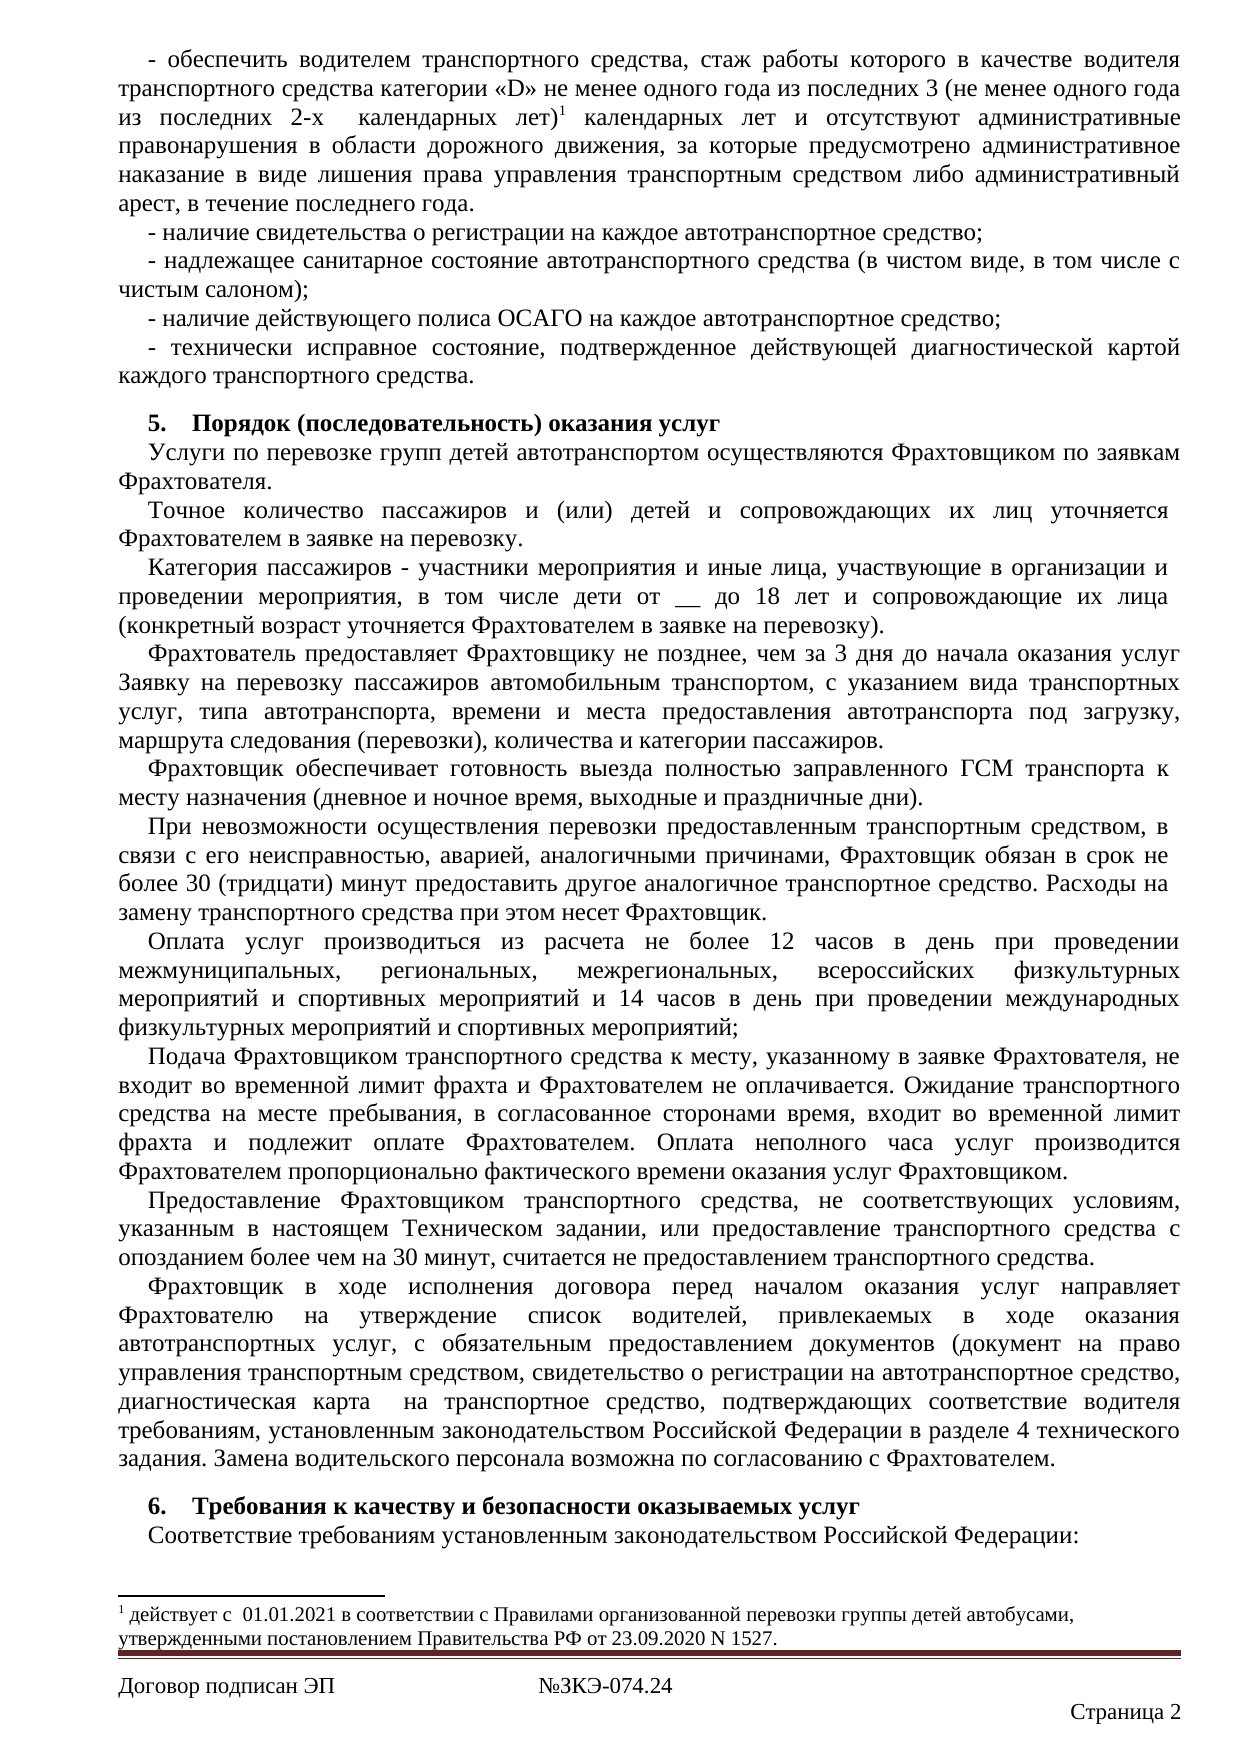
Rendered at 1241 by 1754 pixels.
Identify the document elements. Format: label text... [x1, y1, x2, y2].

text Услуги по перевозке групп детей автотранспортом осуществляются Фрахтовщиком по заявкам Фрахтователя. [118, 437, 1181, 495]
text Подача Фрахтовщиком транспортного средства к месту, указанному в заявке Фрахтователя, не входит во временной лимит фрахта и Фрахтователем не оплачивается. Ожидание транспортного средства на месте пребывания, в согласованное сторонами время, входит во временной лимит фрахта и подлежит оплате Фрахтователем. Оплата неполного часа услуг производится Фрахтователем пропорционально фактического времени оказания услуг Фрахтовщиком. [118, 1041, 1181, 1185]
text - надлежащее санитарное состояние автотранспортного средства (в чистом виде, в том числе с чистым салоном); [118, 246, 1181, 303]
text Фрахтовщик в ходе исполнения договора перед началом оказания услуг направляет Фрахтователю на утверждение список водителей, привлекаемых в ходе оказания автотранспортных услуг, с обязательным предоставлением документов (документ на право управления транспортным средством, свидетельство о регистрации на автотранспортное средство, диагностическая карта на транспортное средство, подтверждающих соответствие водителя требованиям, установленным законодательством Российской Федерации в разделе 4 технического задания. Замена водительского персонала возможна по согласованию с Фрахтователем. [118, 1271, 1181, 1472]
text - наличие свидетельства о регистрации на каждое автотранспортное средство; [118, 217, 1181, 246]
list Требования к качеству и безопасности оказываемых услуг [118, 1491, 1181, 1520]
text Точное количество пассажиров и (или) детей и сопровождающих их лиц уточняется Фрахтователем в заявке на перевозку. [118, 495, 1169, 552]
text Оплата услуг производиться из расчета не более 12 часов в день при проведении межмуниципальных, региональных, межрегиональных, всероссийских физкультурных мероприятий и спортивных мероприятий и 14 часов в день при проведении международных физкультурных мероприятий и спортивных мероприятий; [118, 926, 1181, 1041]
text Категория пассажиров - участники мероприятия и иные лица, участвующие в организации и проведении мероприятия, в том числе дети от __ до 18 лет и сопровождающие их лица (конкретный возраст уточняется Фрахтователем в заявке на перевозку). [118, 552, 1169, 638]
text - технически исправное состояние, подтвержденное действующей диагностической картой каждого транспортного средства. [118, 332, 1181, 389]
list Порядок (последовательность) оказания услуг [118, 408, 1181, 437]
text Предоставление Фрахтовщиком транспортного средства, не соответствующих условиям, указанным в настоящем Техническом задании, или предоставление транспортного средства с опозданием более чем на 30 минут, считается не предоставлением транспортного средства. [118, 1185, 1181, 1271]
text Соответствие требованиям установленным законодательством Российской Федерации: [118, 1520, 1181, 1549]
text При невозможности осуществления перевозки предоставленным транспортным средством, в связи с его неисправностью, аварией, аналогичными причинами, Фрахтовщик обязан в срок не более 30 (тридцати) минут предоставить другое аналогичное транспортное средство. Расходы на замену транспортного средства при этом несет Фрахтовщик. [118, 811, 1169, 926]
text Фрахтователь предоставляет Фрахтовщику не позднее, чем за 3 дня до начала оказания услуг Заявку на перевозку пассажиров автомобильным транспортом, с указанием вида транспортных услуг, типа автотранспорта, времени и места предоставления автотранспорта под загрузку, маршрута следования (перевозки), количества и категории пассажиров. [118, 638, 1181, 753]
text - наличие действующего полиса ОСАГО на каждое автотранспортное средство; [118, 303, 1181, 332]
text Фрахтовщик обеспечивает готовность выезда полностью заправленного ГСМ транспорта к месту назначения (дневное и ночное время, выходные и праздничные дни). [118, 753, 1169, 811]
text - обеспечить водителем транспортного средства, стаж работы которого в качестве водителя транспортного средства категории «D» не менее одного года из последних 3 (не менее одного года из последних 2-х календарных лет) календарных лет и отсутствуют административные правонарушения в области дорожного движения, за которые предусмотрено административное наказание в виде лишения права управления транспортным средством либо административный арест, в течение последнего года. [118, 44, 1181, 217]
